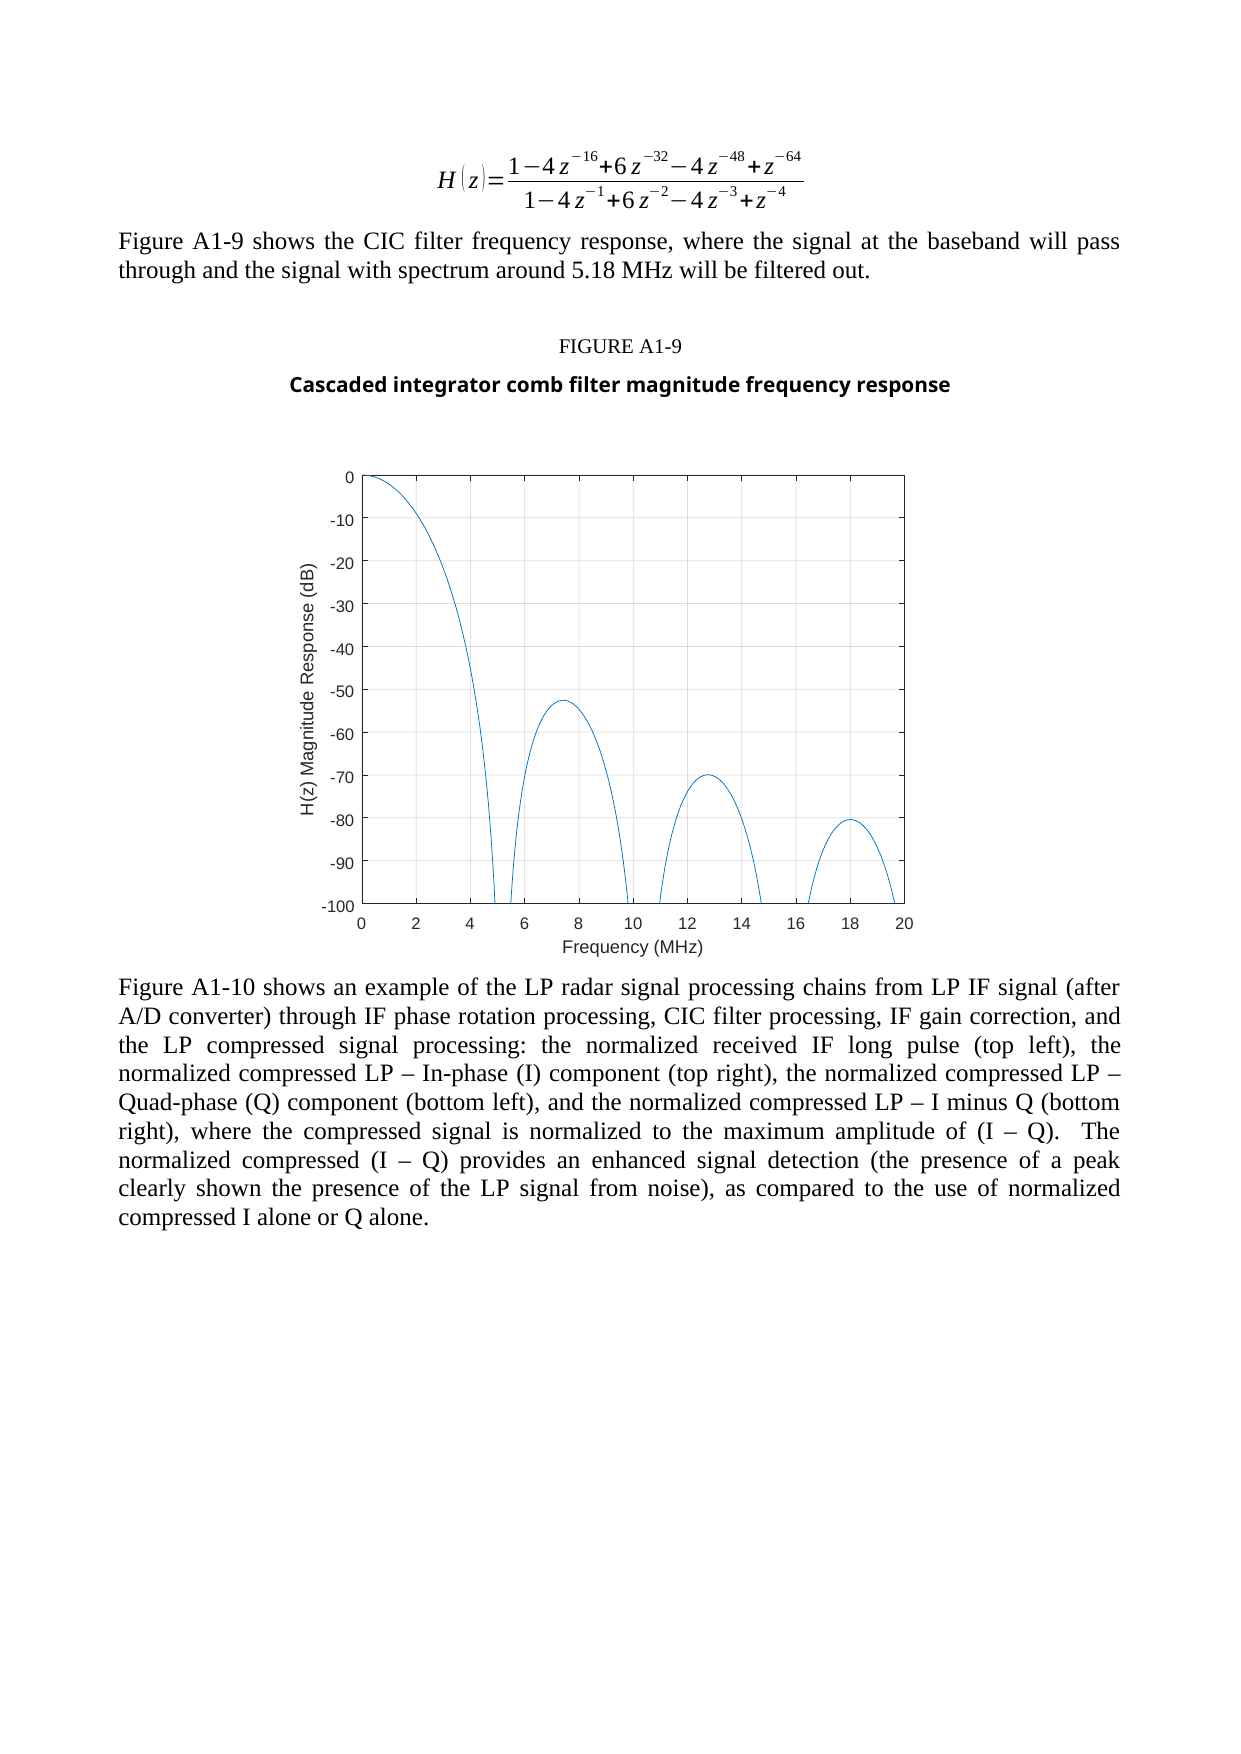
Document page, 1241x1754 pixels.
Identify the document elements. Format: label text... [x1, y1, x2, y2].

text Figure A1-9 [118, 334, 1122, 358]
text Figure A1-10 shows an example of the LP radar signal processing chains from LP IF signal (after A/D converter) through IF phase rotation processing, CIC filter processing, IF gain correction, and the LP compressed signal processing: the normalized received IF long pulse (top left), the normalized compressed LP – In-phase (I) component (top right), the normalized compressed LP – Quad-phase (Q) component (bottom left), and the normalized compressed LP – I minus Q (bottom right), where the compressed signal is normalized to the maximum amplitude of (I – Q). The normalized compressed (I – Q) provides an enhanced signal detection (the presence of a peak clearly shown the presence of the LP signal from noise), as compared to the use of normalized compressed I alone or Q alone. [118, 972, 1122, 1231]
text Cascaded integrator comb filter magnitude frequency response [118, 370, 1122, 399]
text Figure A1-9 shows the CIC filter frequency response, where the signal at the baseband will pass through and the signal with spectrum around 5.18 MHz will be filtered out. [118, 226, 1122, 284]
